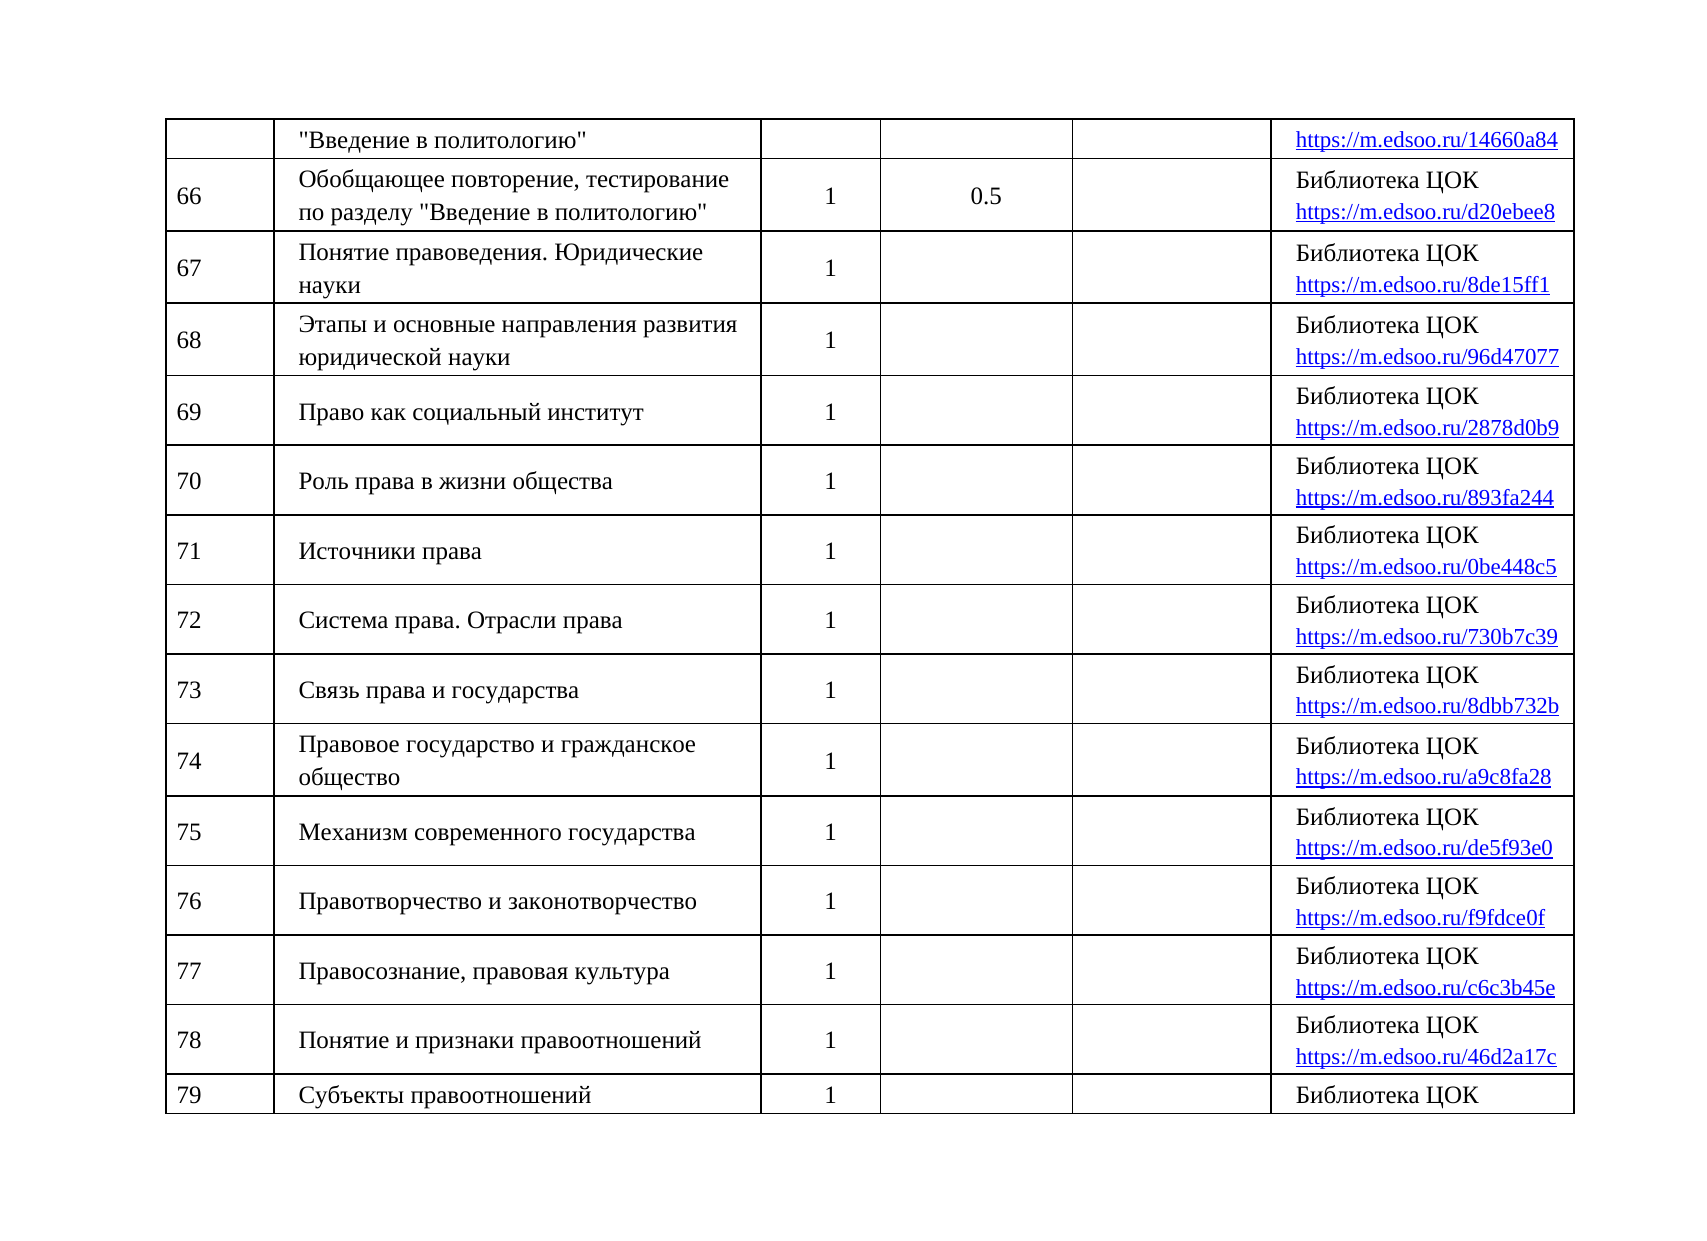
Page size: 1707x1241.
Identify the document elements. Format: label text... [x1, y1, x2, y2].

table_cell [1073, 159, 1270, 230]
table_cell 69 [167, 376, 273, 444]
table_cell Правосознание, правовая культура [275, 936, 760, 1004]
table_cell Библиотека ЦОК https://m.edsoo.ru/2878d0b9 [1272, 376, 1573, 444]
table_cell Роль права в жизни общества [275, 446, 760, 514]
table_cell 67 [167, 232, 273, 302]
table_cell 76 [167, 866, 273, 934]
table_cell [1073, 655, 1270, 723]
table_cell Библиотека ЦОК https://m.edsoo.ru/96d47077 [1272, 304, 1573, 375]
table_cell 66 [167, 159, 273, 230]
table_cell 1 [762, 655, 880, 723]
table_cell [881, 655, 1072, 723]
table_cell 72 [167, 585, 273, 653]
table_cell Библиотека ЦОК https://m.edsoo.ru/f9fdce0f [1272, 866, 1573, 934]
table_cell 0.5 [881, 159, 1072, 230]
table_cell Правовое государство и гражданское общество [275, 724, 760, 795]
table_cell 1 [762, 1005, 880, 1073]
table_cell [1073, 120, 1270, 157]
table_cell 1 [762, 1075, 880, 1113]
table_cell [881, 866, 1072, 934]
table_cell [881, 516, 1072, 583]
table_cell 74 [167, 724, 273, 795]
table_cell Библиотека ЦОК https://m.edsoo.ru/c6c3b45e [1272, 936, 1573, 1004]
table_cell [1073, 232, 1270, 302]
table_cell Библиотека ЦОК https://m.edsoo.ru/de5f93e0 [1272, 797, 1573, 864]
table_cell [881, 585, 1072, 653]
table_cell 78 [167, 1005, 273, 1073]
table_cell 1 [762, 446, 880, 514]
table_cell 1 [762, 159, 880, 230]
table_cell 75 [167, 797, 273, 864]
table_cell [881, 1005, 1072, 1073]
table_cell 71 [167, 516, 273, 583]
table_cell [1272, 1075, 1573, 1113]
table_cell [881, 232, 1072, 302]
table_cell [275, 120, 760, 157]
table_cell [275, 1075, 760, 1113]
table_cell [1073, 516, 1270, 583]
table_cell 1 [762, 304, 880, 375]
table_cell Библиотека ЦОК https://m.edsoo.ru/730b7c39 [1272, 585, 1573, 653]
table_cell Понятие и признаки правоотношений [275, 1005, 760, 1073]
table_cell [1073, 585, 1270, 653]
table_cell [881, 936, 1072, 1004]
table_cell Связь права и государства [275, 655, 760, 723]
table_cell [1073, 1075, 1270, 1113]
table_cell [881, 724, 1072, 795]
table_cell 65 [167, 120, 273, 157]
table_cell Библиотека ЦОК https://m.edsoo.ru/0be448c5 [1272, 516, 1573, 583]
table_cell [881, 376, 1072, 444]
table_cell 1 [762, 866, 880, 934]
table_cell [881, 446, 1072, 514]
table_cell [1272, 120, 1573, 157]
table_cell Библиотека ЦОК https://m.edsoo.ru/d20ebee8 [1272, 159, 1573, 230]
table_cell 68 [167, 304, 273, 375]
table_cell 79 [167, 1075, 273, 1113]
table_cell [1073, 1005, 1270, 1073]
table_cell 1 [762, 724, 880, 795]
table_cell [881, 1075, 1072, 1113]
table_cell Библиотека ЦОК https://m.edsoo.ru/8de15ff1 [1272, 232, 1573, 302]
table_cell Понятие правоведения. Юридические науки [275, 232, 760, 302]
table_cell Библиотека ЦОК https://m.edsoo.ru/8dbb732b [1272, 655, 1573, 723]
table_cell Библиотека ЦОК https://m.edsoo.ru/46d2a17c [1272, 1005, 1573, 1073]
table_cell 1 [762, 516, 880, 583]
table_cell Библиотека ЦОК https://m.edsoo.ru/a9c8fa28 [1272, 724, 1573, 795]
table_cell [1073, 376, 1270, 444]
table_cell [881, 797, 1072, 864]
table_cell 1 [762, 797, 880, 864]
table_cell Источники права [275, 516, 760, 583]
table_cell [881, 304, 1072, 375]
table_cell 73 [167, 655, 273, 723]
table_cell [881, 120, 1072, 157]
table_cell 77 [167, 936, 273, 1004]
table_cell 1 [762, 120, 880, 157]
table_cell [1073, 446, 1270, 514]
table_cell Система права. Отрасли права [275, 585, 760, 653]
table_cell Правотворчество и законотворчество [275, 866, 760, 934]
table_cell [1073, 304, 1270, 375]
table_cell Обобщающее повторение, тестирование по разделу "Введение в политологию" [275, 159, 760, 230]
table_cell [1073, 797, 1270, 864]
table_cell 1 [762, 936, 880, 1004]
table_cell [1073, 936, 1270, 1004]
table_cell 70 [167, 446, 273, 514]
table_cell Этапы и основные направления развития юридической науки [275, 304, 760, 375]
table_cell Библиотека ЦОК https://m.edsoo.ru/893fa244 [1272, 446, 1573, 514]
table_cell Право как социальный институт [275, 376, 760, 444]
table_cell Механизм современного государства [275, 797, 760, 864]
table_cell [1073, 866, 1270, 934]
table_cell [1073, 724, 1270, 795]
table_cell 1 [762, 585, 880, 653]
table_cell 1 [762, 376, 880, 444]
table_cell 1 [762, 232, 880, 302]
